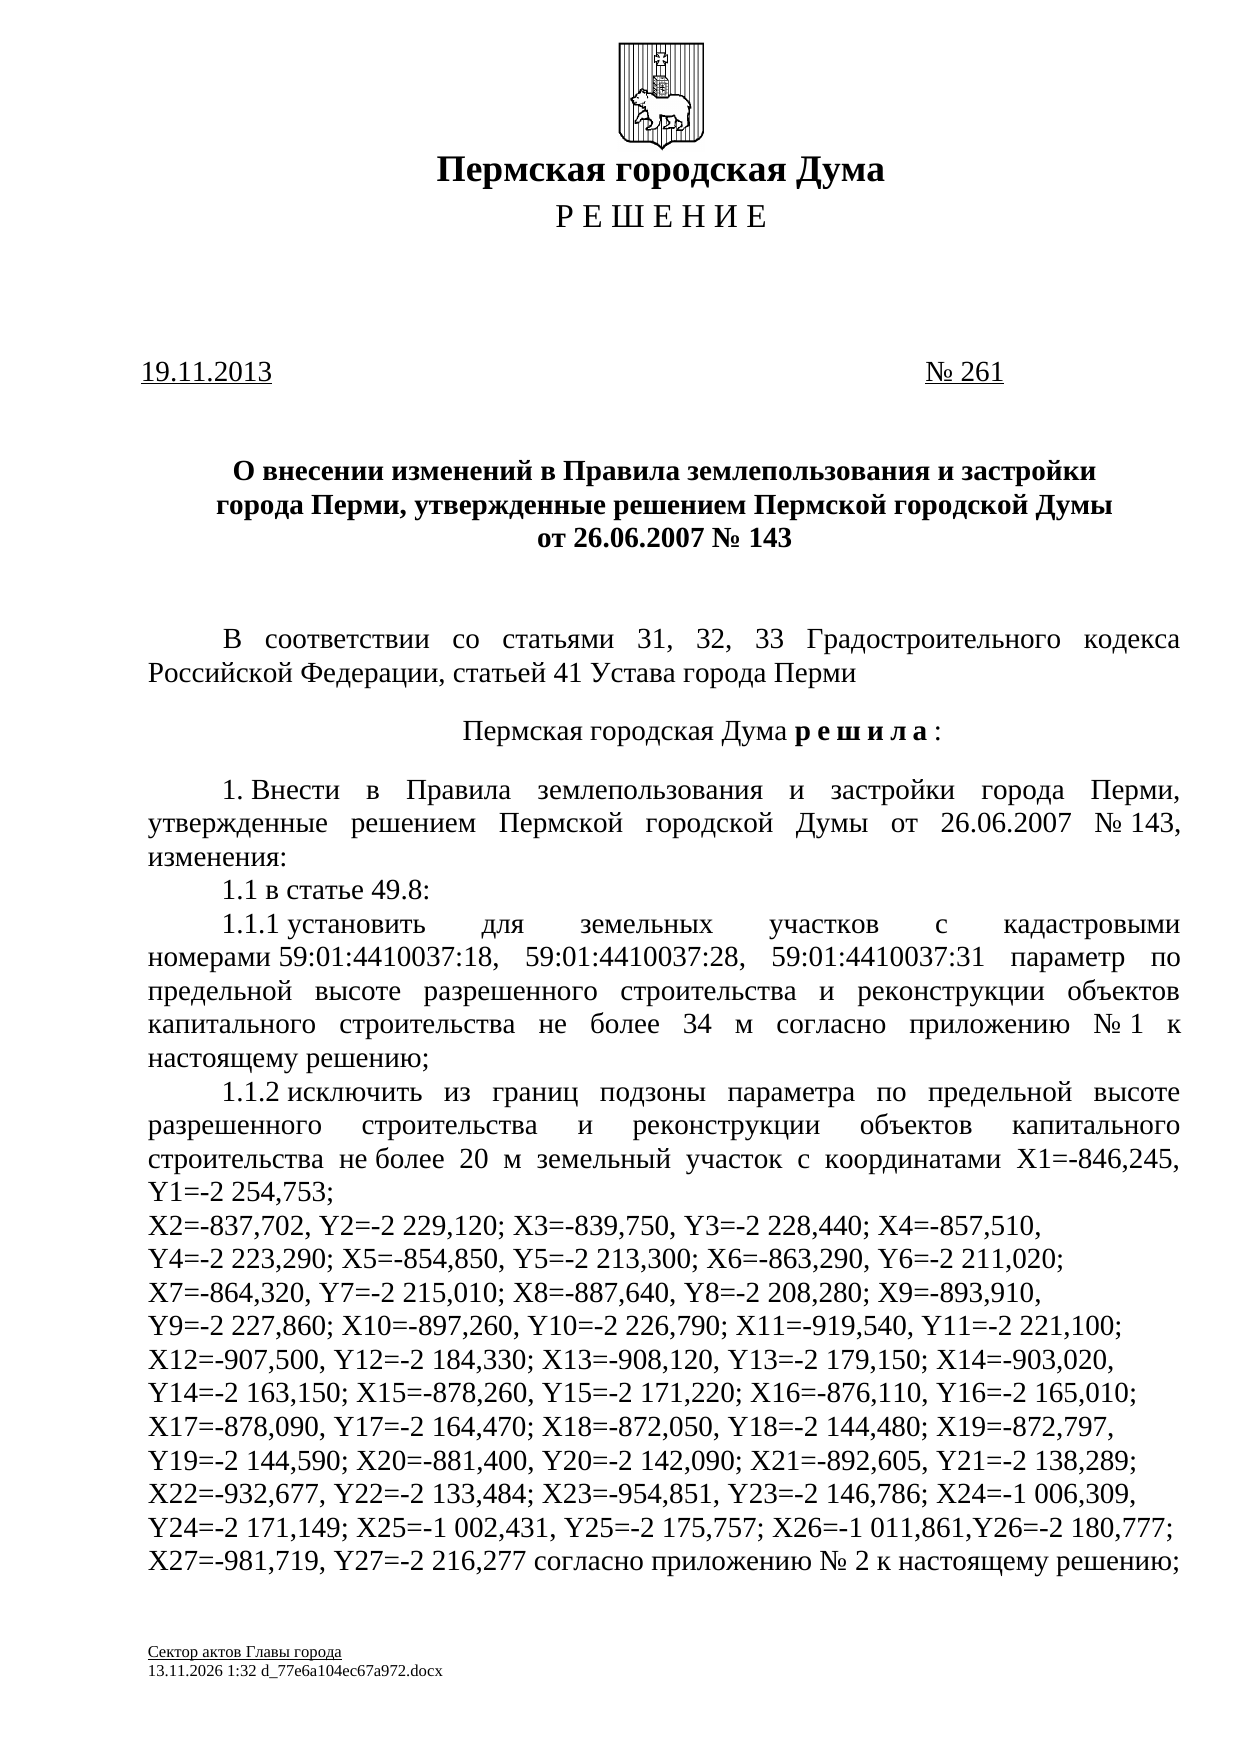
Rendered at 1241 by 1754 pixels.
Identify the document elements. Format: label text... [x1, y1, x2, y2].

text В соответствии со статьями 31, 32, 33 Градостроительного кодекса Российской Федерации, статьей 41 Устава города Перми [148, 621, 1181, 688]
text О внесении изменений в Правила землепользования и застройки [148, 453, 1181, 487]
text 1. Внести в Правила землепользования и застройки города Перми, утвержденные решением Пермской городской Думы от 26.06.2007 № 143, изменения: [148, 772, 1181, 872]
text Х22=-932,677, Y22=-2 133,484; Х23=-954,851, Y23=-2 146,786; Х24=-1 006,309, [148, 1476, 1181, 1510]
text 1.1.2 исключить из границ подзоны параметра по предельной высоте разрешенного строительства и реконструкции объектов капитального строительства не более 20 м земельный участок с координатами Х1=-846,245, Y1=-2 254,753; [148, 1074, 1181, 1208]
text Y4=-2 223,290; Х5=-854,850, Y5=-2 213,300; Х6=-863,290, Y6=-2 211,020; [148, 1241, 1181, 1275]
text Х17=-878,090, Y17=-2 164,470; Х18=-872,050, Y18=-2 144,480; Х19=-872,797, [148, 1409, 1181, 1443]
text Х2=-837,702, Y2=-2 229,120; Х3=-839,750, Y3=-2 228,440; Х4=-857,510, [148, 1208, 1181, 1241]
text Y9=-2 227,860; Х10=-897,260, Y10=-2 226,790; Х11=-919,540, Y11=-2 221,100; [148, 1308, 1181, 1342]
text Х7=-864,320, Y7=-2 215,010; Х8=-887,640, Y8=-2 208,280; Х9=-893,910, [148, 1275, 1181, 1308]
text 1.1.1 установить для земельных участков с кадастровыми номерами 59:01:4410037:18, 59:01:4410037:28, 59:01:4410037:31 параметр по предельной высоте разрешенного строительства и реконструкции объектов капитального строительства не более 34 м согласно приложению № 1 к настоящему решению; [148, 906, 1181, 1074]
text города Перми, утвержденные решением Пермской городской Думы от 26.06.2007 № 143 [148, 487, 1181, 554]
text Х12=-907,500, Y12=-2 184,330; Х13=-908,120, Y13=-2 179,150; Х14=-903,020, [148, 1342, 1181, 1376]
text Пермская городская Дума решила: [148, 713, 1181, 747]
text Х27=-981,719, Y27=-2 216,277 согласно приложению № 2 к настоящему решению; [148, 1543, 1181, 1577]
text 1.1 в статье 49.8: [148, 872, 1181, 906]
text Y24=-2 171,149; Х25=-1 002,431, Y25=-2 175,757; Х26=-1 011,861,Y26=-2 180,777; [148, 1510, 1181, 1543]
text Y19=-2 144,590; Х20=-881,400, Y20=-2 142,090; Х21=-892,605, Y21=-2 138,289; [148, 1443, 1181, 1476]
text Y14=-2 163,150; Х15=-878,260, Y15=-2 171,220; Х16=-876,110, Y16=-2 165,010; [148, 1376, 1181, 1409]
